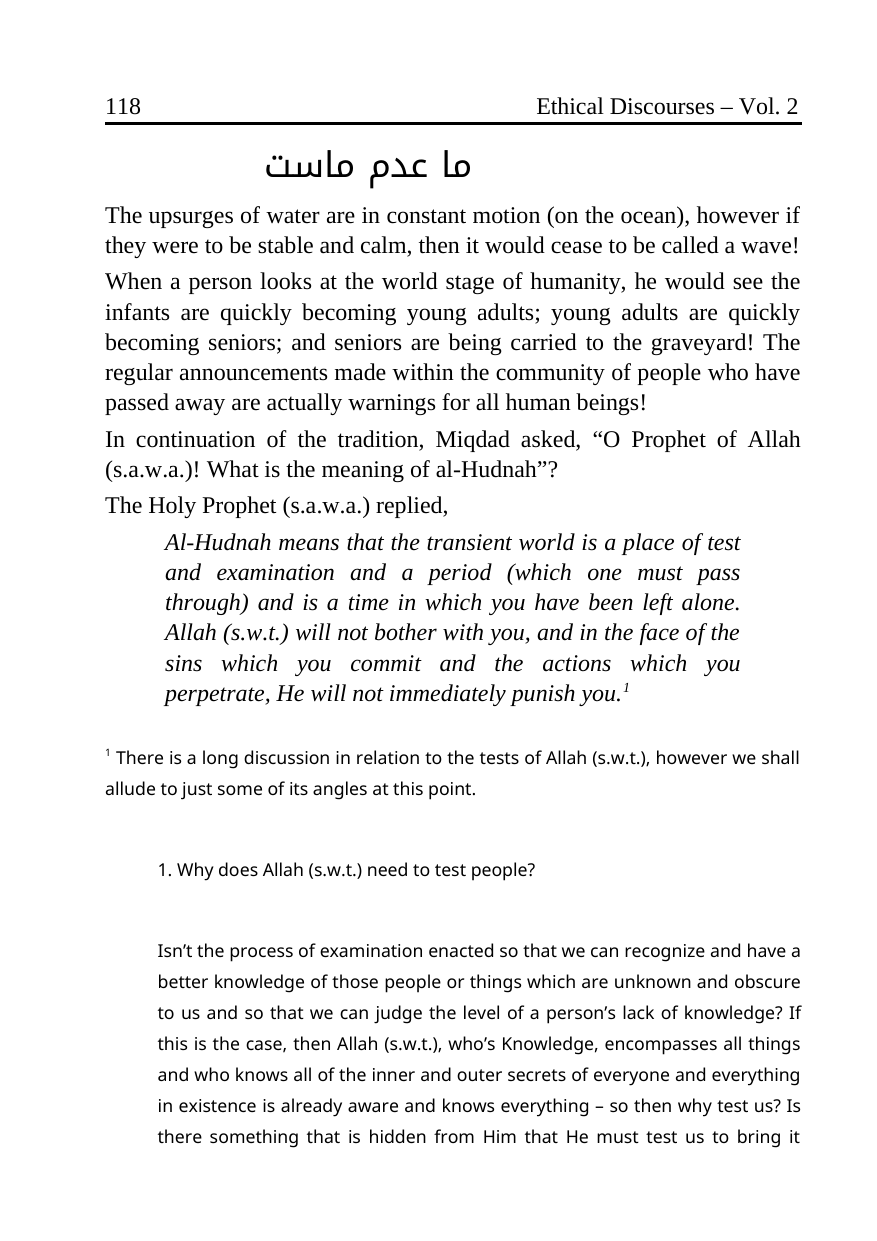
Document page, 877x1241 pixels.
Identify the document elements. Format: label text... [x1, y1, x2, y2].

text The upsurges of water are in constant motion (on the ocean), however if they were to be stable and calm, then it would cease to be called a wave! [105, 199, 802, 259]
text The Holy Prophet (s.a.w.a.) replied, [105, 489, 802, 520]
text Al-Hudnah means that the transient world is a place of test and examination and a period (which one must pass through) and is a time in which you have been left alone. Allah (s.w.t.) will not bother with you, and in the face of the sins which you commit and the actions which you perpetrate, He will not immediately punish you. [165, 526, 742, 707]
text When a person looks at the world stage of humanity, he would see the infants are quickly becoming young adults; young adults are quickly becoming seniors; and seniors are being carried to the graveyard! The regular announcements made within the community of people who have passed away are actually warnings for all human beings! [105, 266, 802, 417]
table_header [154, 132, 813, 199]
text In continuation of the tradition, Miqdad asked, “O Prophet of Allah (s.a.w.a.)! What is the meaning of al-Hudnah”? [105, 423, 802, 483]
